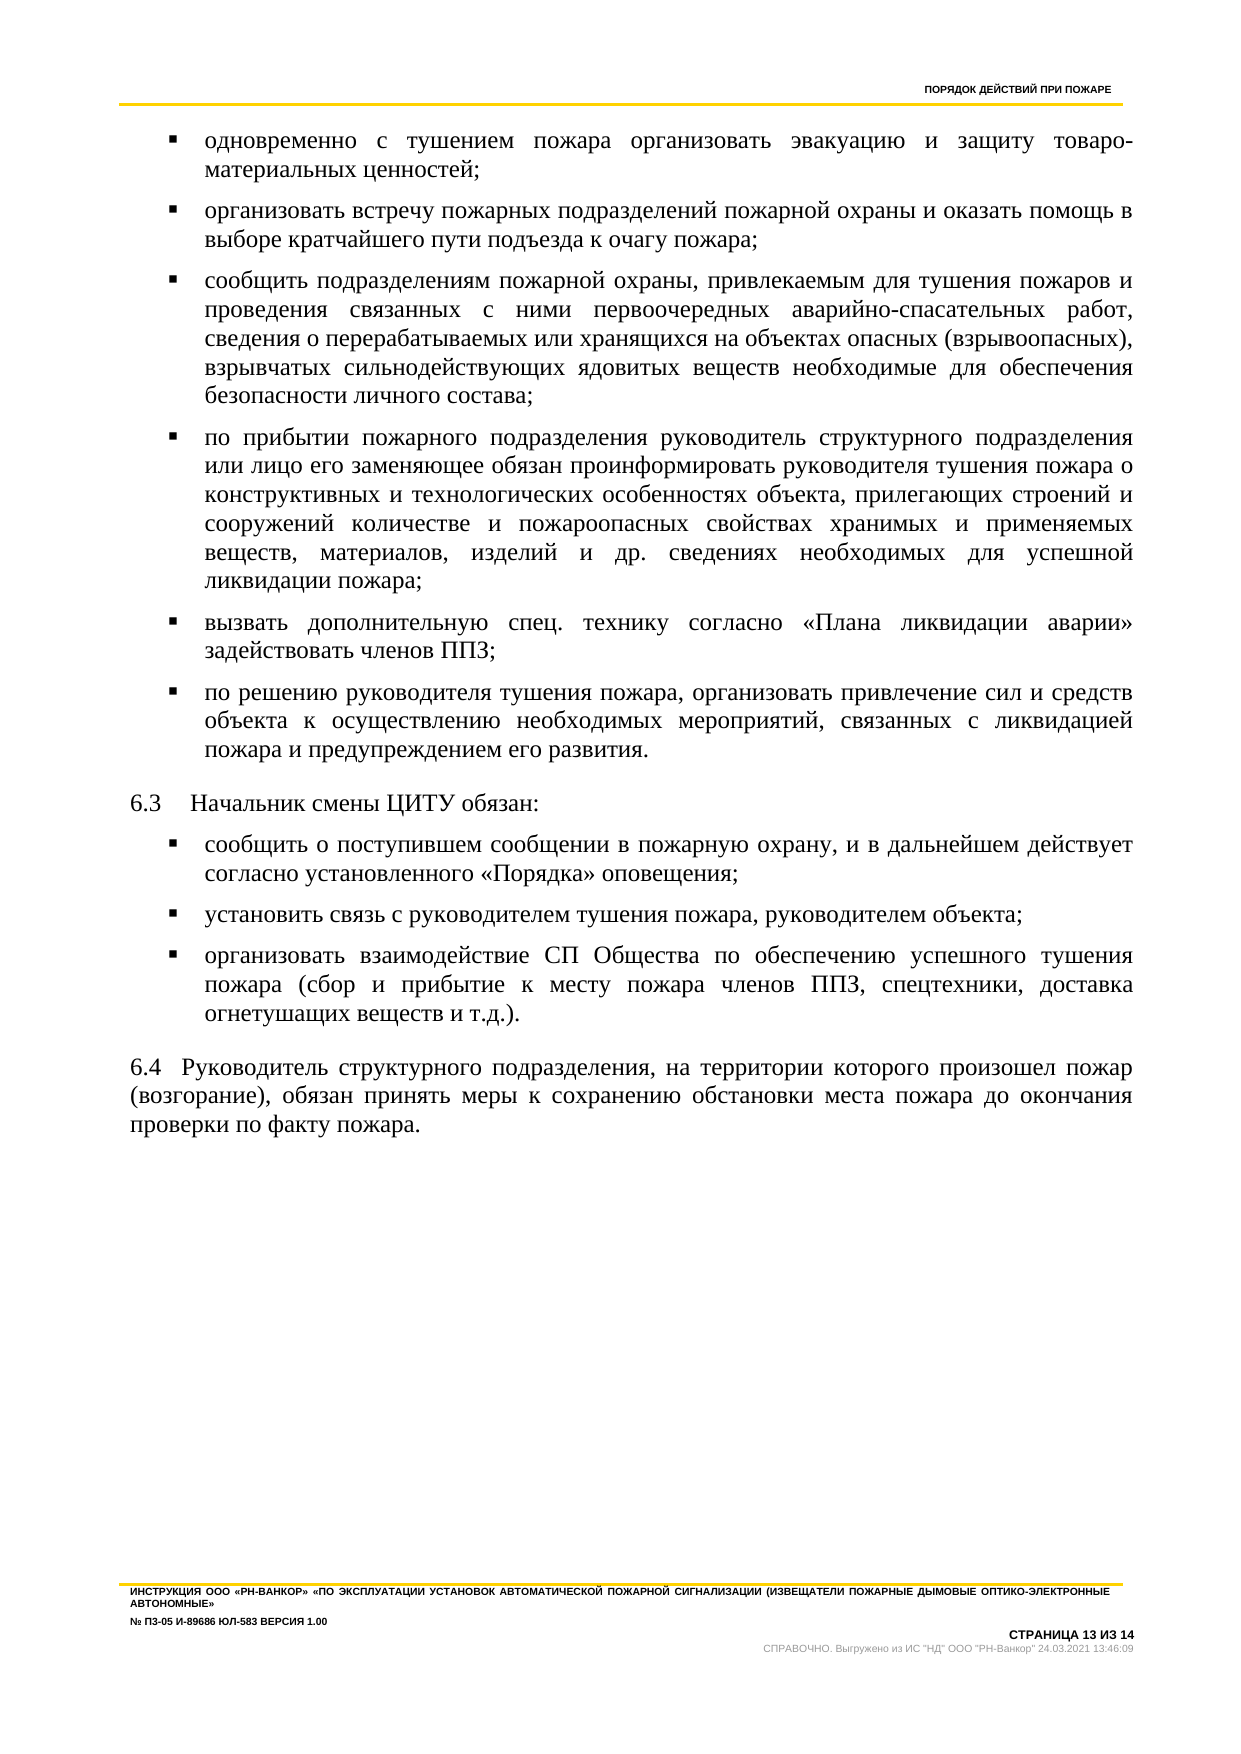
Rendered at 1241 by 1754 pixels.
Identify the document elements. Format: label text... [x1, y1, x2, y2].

text 6.4 Руководитель структурного подразделения, на территории которого произошел пожар (возгорание), обязан принять меры к сохранению обстановки места пожара до окончания проверки по факту пожара. [130, 1052, 1134, 1138]
list организовать взаимодействие СП Общества по обеспечению успешного тушения пожара (сбор и прибытие к месту пожара членов ППЗ, спецтехники, доставка огнетушащих веществ и т.д.). [167, 940, 1134, 1027]
list сообщить о поступившем сообщении в пожарную охрану, и в дальнейшем действует согласно установленного «Порядка» оповещения; [167, 829, 1134, 887]
list организовать встречу пожарных подразделений пожарной охраны и оказать помощь в выборе кратчайшего пути подъезда к очагу пожара; [167, 195, 1134, 253]
list по решению руководителя тушения пожара, организовать привлечение сил и средств объекта к осуществлению необходимых мероприятий, связанных с ликвидацией пожара и предупреждением его развития. [167, 677, 1134, 763]
list сообщить подразделениям пожарной охраны, привлекаемым для тушения пожаров и проведения связанных с ними первоочередных аварийно-спасательных работ, сведения о перерабатываемых или хранящихся на объектах опасных (взрывоопасных), взрывчатых сильнодействующих ядовитых веществ необходимые для обеспечения безопасности личного состава; [167, 265, 1134, 409]
list по прибытии пожарного подразделения руководитель структурного подразделения или лицо его заменяющее обязан проинформировать руководителя тушения пожара о конструктивных и технологических особенностях объекта, прилегающих строений и сооружений количестве и пожароопасных свойствах хранимых и применяемых веществ, материалов, изделий и др. сведениях необходимых для успешной ликвидации пожара; [167, 422, 1134, 594]
list установить связь с руководителем тушения пожара, руководителем объекта; [167, 899, 1134, 928]
subtitle Начальник смены ЦИТУ обязан: [130, 788, 1134, 817]
list вызвать дополнительную спец. технику согласно «Плана ликвидации аварии» задействовать членов ППЗ; [167, 607, 1134, 664]
list одновременно с тушением пожара организовать эвакуацию и защиту товаро-материальных ценностей; [167, 125, 1134, 183]
